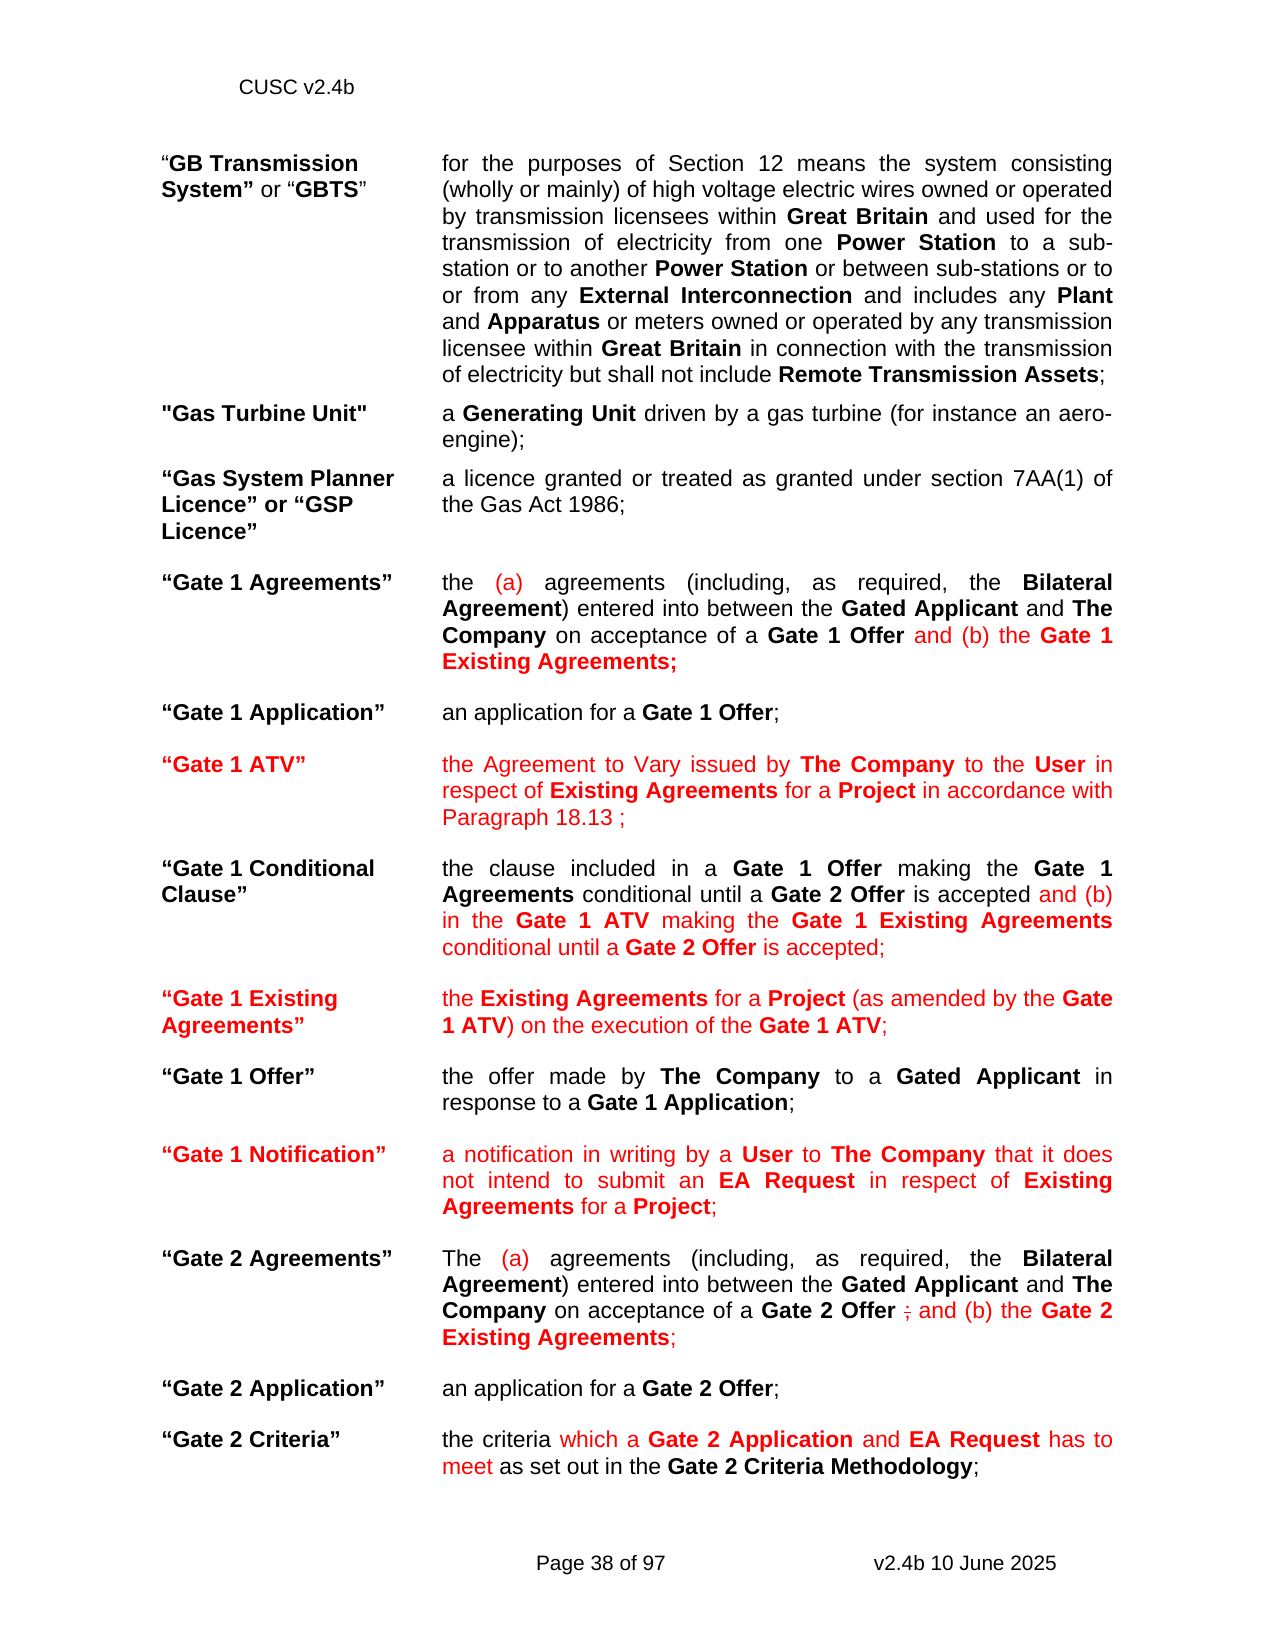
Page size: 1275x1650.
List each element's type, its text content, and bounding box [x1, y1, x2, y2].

table_cell the clause included in a Gate 1 Offer making the Gate 1 Agreements conditional until a Gate 2 Offer is accepted and (b) in the Gate 1 ATV making the Gate 1 Existing Agreements conditional until a Gate 2 Offer is accepted; [431, 855, 1124, 985]
table_cell “GB Transmission System” or “GBTS” [150, 150, 431, 400]
table_cell “Gate 1 Agreements” [150, 569, 431, 699]
table_cell “Gate 2 Agreements” [150, 1245, 431, 1375]
table_cell a Generating Unit driven by a gas turbine (for instance an aero-engine); [431, 400, 1124, 465]
table_cell The (a) agreements (including, as required, the Bilateral Agreement) entered into between the Gated Applicant and The Company on acceptance of a Gate 2 Offer ; and (b) the Gate 2 Existing Agreements; [431, 1245, 1124, 1375]
table_cell a notification in writing by a User to The Company that it does not intend to submit an EA Request in respect of Existing Agreements for a Project; [431, 1141, 1124, 1245]
table_cell “Gate 1 Conditional Clause” [150, 855, 431, 985]
table_cell “Gate 1 Existing Agreements” [150, 985, 431, 1063]
table_cell the (a) agreements (including, as required, the Bilateral Agreement) entered into between the Gated Applicant and The Company on acceptance of a Gate 1 Offer and (b) the Gate 1 Existing Agreements; [431, 569, 1124, 699]
table_cell “Gate 1 Notification” [150, 1141, 431, 1245]
table_cell an application for a Gate 2 Offer; [431, 1375, 1124, 1426]
table_cell “Gate 1 Offer” [150, 1063, 431, 1141]
table_cell “Gas System Planner Licence” or “GSP Licence” [150, 465, 431, 569]
table_cell the offer made by The Company to a Gated Applicant in response to a Gate 1 Application; [431, 1063, 1124, 1141]
table_cell the Existing Agreements for a Project (as amended by the Gate 1 ATV) on the execution of the Gate 1 ATV; [431, 985, 1124, 1063]
table_cell the Agreement to Vary issued by The Company to the User in respect of Existing Agreements for a Project in accordance with Paragraph 18.13 ; [431, 751, 1124, 855]
table_cell "Gas Turbine Unit" [150, 400, 431, 465]
table_cell the criteria which a Gate 2 Application and EA Request has to meet as set out in the Gate 2 Criteria Methodology; [431, 1426, 1124, 1479]
table_cell for the purposes of Section 12 means the system consisting (wholly or mainly) of high voltage electric wires owned or operated by transmission licensees within Great Britain and used for the transmission of electricity from one Power Station to a sub-station or to another Power Station or between sub-stations or to or from any External Interconnection and includes any Plant and Apparatus or meters owned or operated by any transmission licensee within Great Britain in connection with the transmission of electricity but shall not include Remote Transmission Assets; [431, 150, 1124, 400]
table_cell “Gate 1 Application” [150, 699, 431, 751]
table_cell “Gate 1 ATV” [150, 751, 431, 855]
table_cell “Gate 2 Application” [150, 1375, 431, 1426]
table_cell “Gate 2 Criteria” [150, 1426, 431, 1479]
table_cell a licence granted or treated as granted under section 7AA(1) of the Gas Act 1986; [431, 465, 1124, 569]
table_cell an application for a Gate 1 Offer; [431, 699, 1124, 751]
